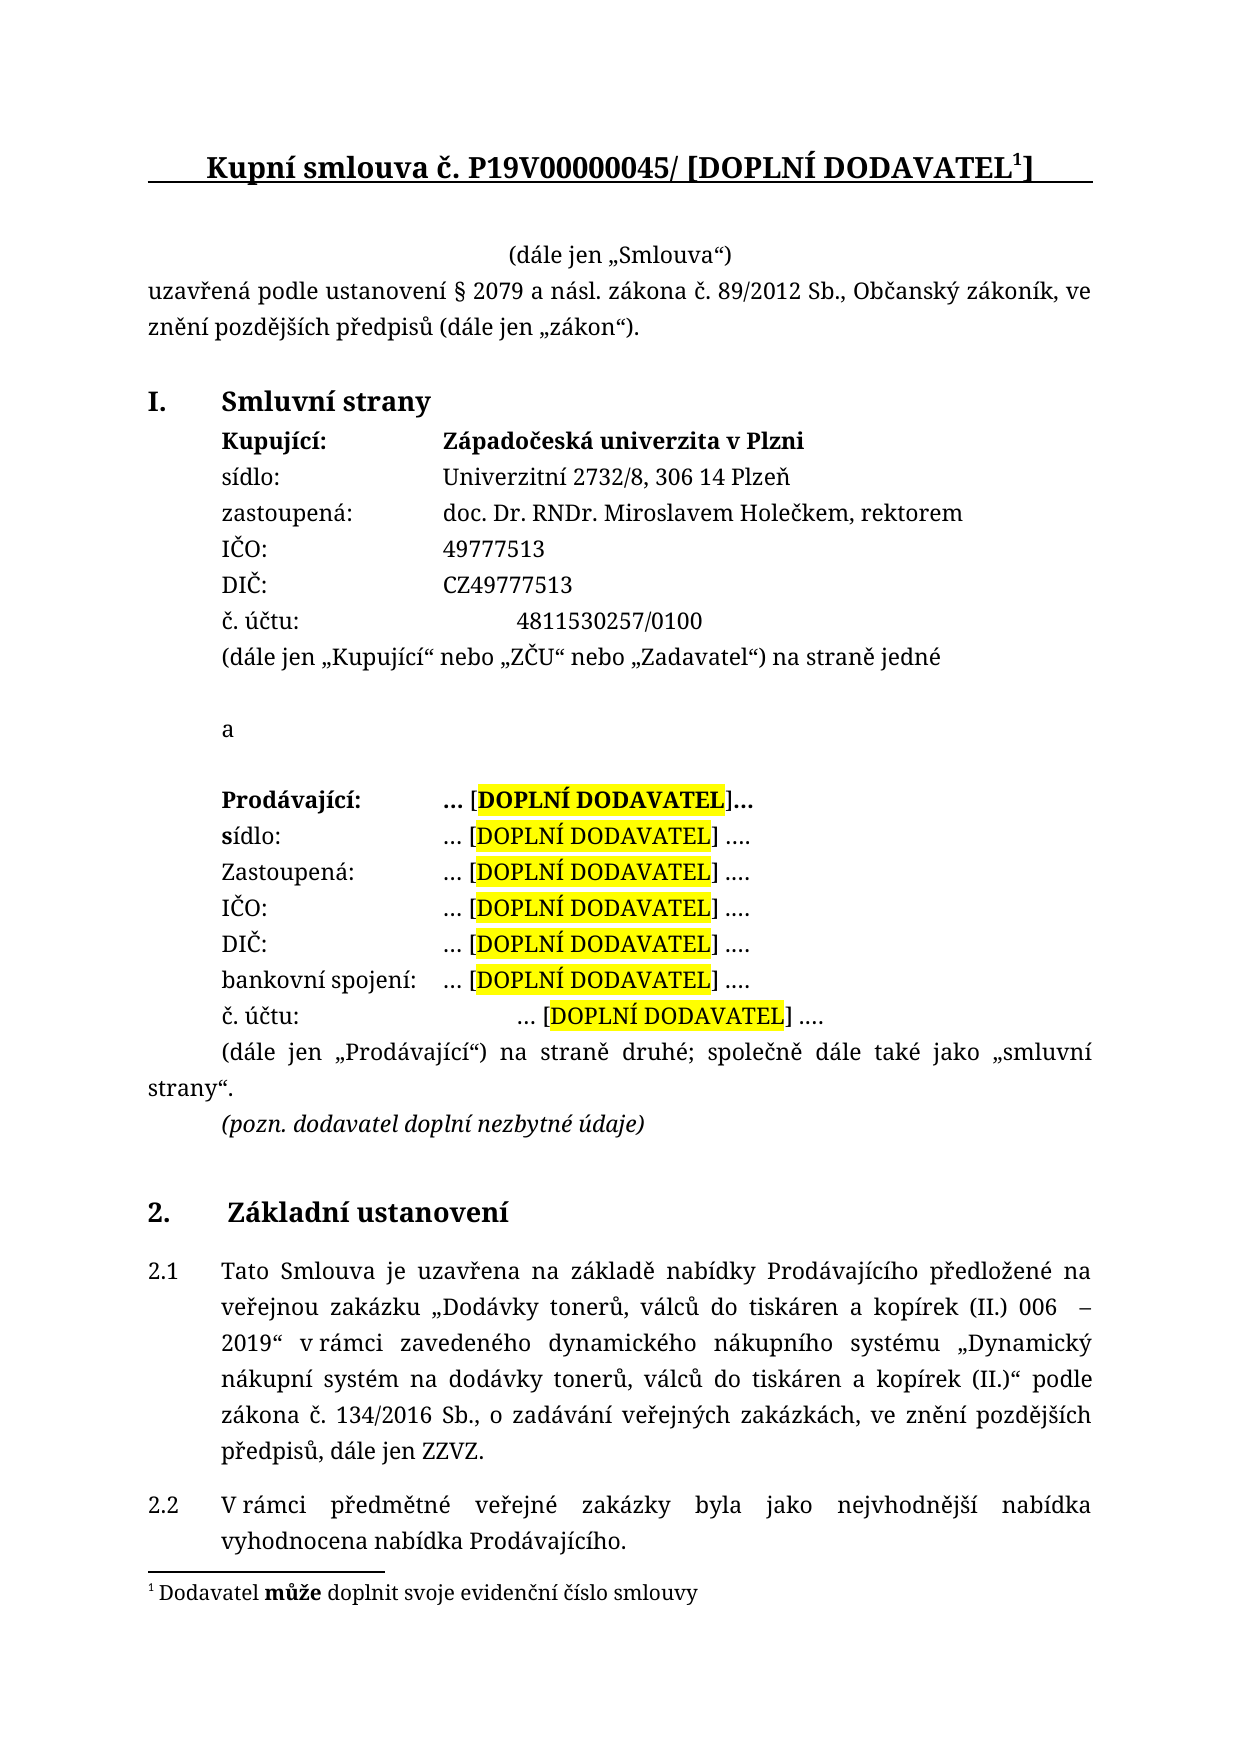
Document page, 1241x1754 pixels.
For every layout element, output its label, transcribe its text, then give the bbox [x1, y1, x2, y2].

text DIČ: … [DOPLNÍ DODAVATEL] .… [711, 928, 1093, 959]
text I. Smluvní strany [148, 383, 1093, 419]
text DIČ: CZ49777513 [221, 569, 1093, 600]
text uzavřená podle ustanovení § 2079 a násl. zákona č. 89/2012 Sb., Občanský zákoník, ve znění pozdějších předpisů (dále jen „zákon“). [148, 275, 1093, 342]
text IČO: … [DOPLNÍ DODAVATEL] .… [711, 892, 1093, 923]
text IČO: 49777513 [221, 533, 1093, 564]
text Prodávající: … [DOPLNÍ DODAVATEL]… [725, 784, 1093, 816]
text Kupní smlouva č. P19V00000045/ [DOPLNÍ DODAVATEL] [148, 148, 1093, 181]
text Prodávající: … [DOPLNÍ DODAVATEL]… [221, 784, 478, 816]
text Zastoupená: … [DOPLNÍ DODAVATEL] .… [711, 856, 1093, 887]
text DIČ: … [DOPLNÍ DODAVATEL] .… [221, 928, 476, 959]
text sídlo: … [DOPLNÍ DODAVATEL] …. [711, 820, 1093, 852]
text č. účtu: … [DOPLNÍ DODAVATEL] .… [784, 1000, 1093, 1031]
text bankovní spojení: … [DOPLNÍ DODAVATEL] .… [711, 964, 1093, 995]
text Kupující: Západočeská univerzita v Plzni [221, 425, 1093, 456]
text sídlo: … [DOPLNÍ DODAVATEL] …. [221, 820, 476, 852]
text sídlo: Univerzitní 2732/8, 306 14 Plzeň [221, 461, 1093, 492]
text 2. Základní ustanovení [148, 1194, 1093, 1231]
text č. účtu: 4811530257/0100 [221, 605, 1093, 636]
text 2.1 Tato Smlouva je uzavřena na základě nabídky Prodávajícího předložené na veřejnou zakázku „Dodávky tonerů, válců do tiskáren a kopírek (II.) 006 – 2019“ v rámci zavedeného dynamického nákupního systému „Dynamický nákupní systém na dodávky tonerů, válců do tiskáren a kopírek (II.)“ podle zákona č. 134/2016 Sb., o zadávání veřejných zakázkách, ve znění pozdějších předpisů, dále jen ZZVZ. [148, 1255, 1093, 1466]
text 2.2 V rámci předmětné veřejné zakázky byla jako nejvhodnější nabídka vyhodnocena nabídka Prodávajícího. [148, 1489, 1093, 1556]
text (dále jen „Kupující“ nebo „ZČU“ nebo „Zadavatel“) na straně jedné [221, 641, 1093, 672]
text IČO: … [DOPLNÍ DODAVATEL] .… [221, 892, 476, 923]
text (pozn. dodavatel doplní nezbytné údaje) [148, 1108, 1093, 1139]
text bankovní spojení: … [DOPLNÍ DODAVATEL] .… [148, 964, 476, 995]
text (dále jen „Smlouva“) [148, 239, 1093, 270]
text č. účtu: … [DOPLNÍ DODAVATEL] .… [221, 1000, 550, 1031]
text Zastoupená: … [DOPLNÍ DODAVATEL] .… [221, 856, 476, 887]
text zastoupená: doc. Dr. RNDr. Miroslavem Holečkem, rektorem [221, 497, 1093, 528]
text a [221, 712, 1093, 744]
text (dále jen „Prodávající“) na straně druhé; společně dále také jako „smluvní strany“. [148, 1036, 1093, 1103]
